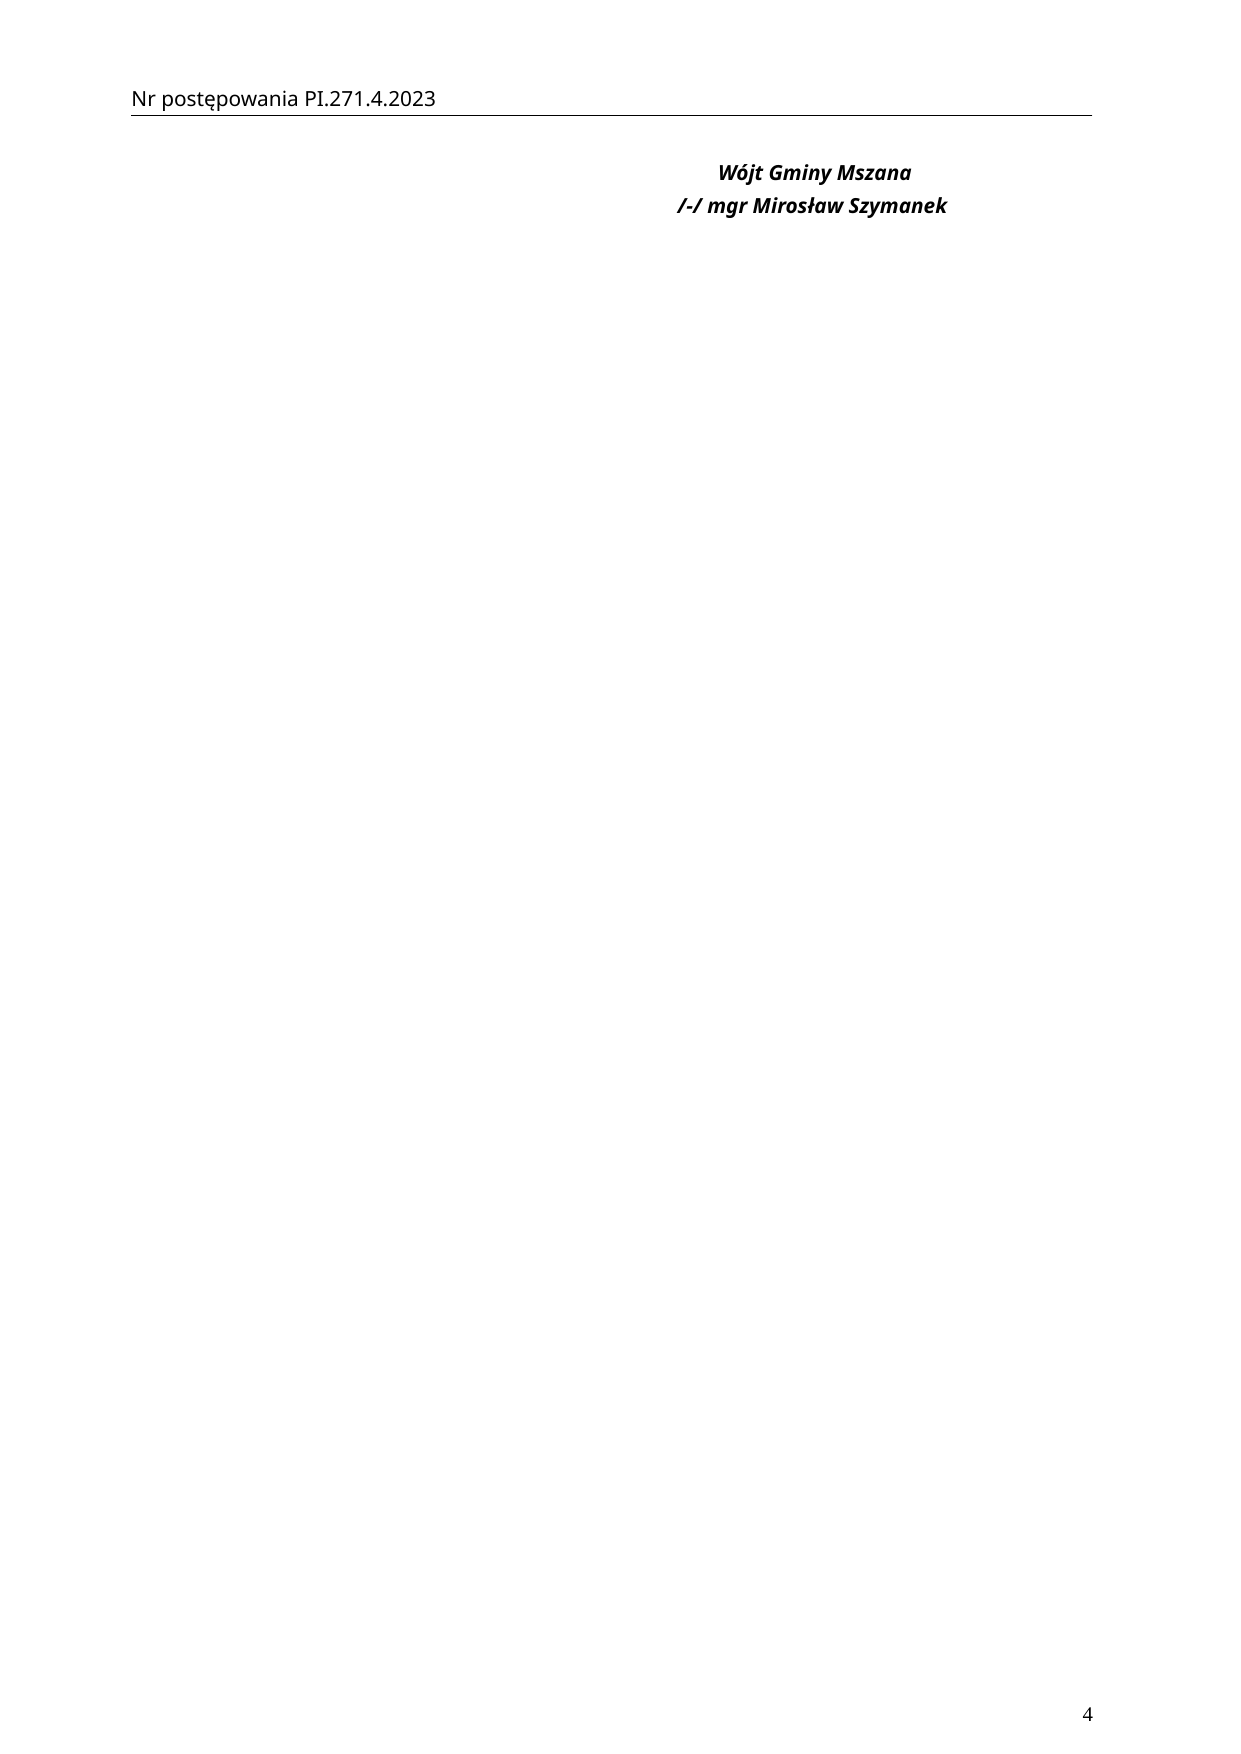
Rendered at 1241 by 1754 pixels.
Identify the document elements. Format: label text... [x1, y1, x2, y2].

text Wójt Gminy Mszana [707, 158, 1092, 187]
text /-/ mgr Mirosław Szymanek [648, 191, 1092, 219]
